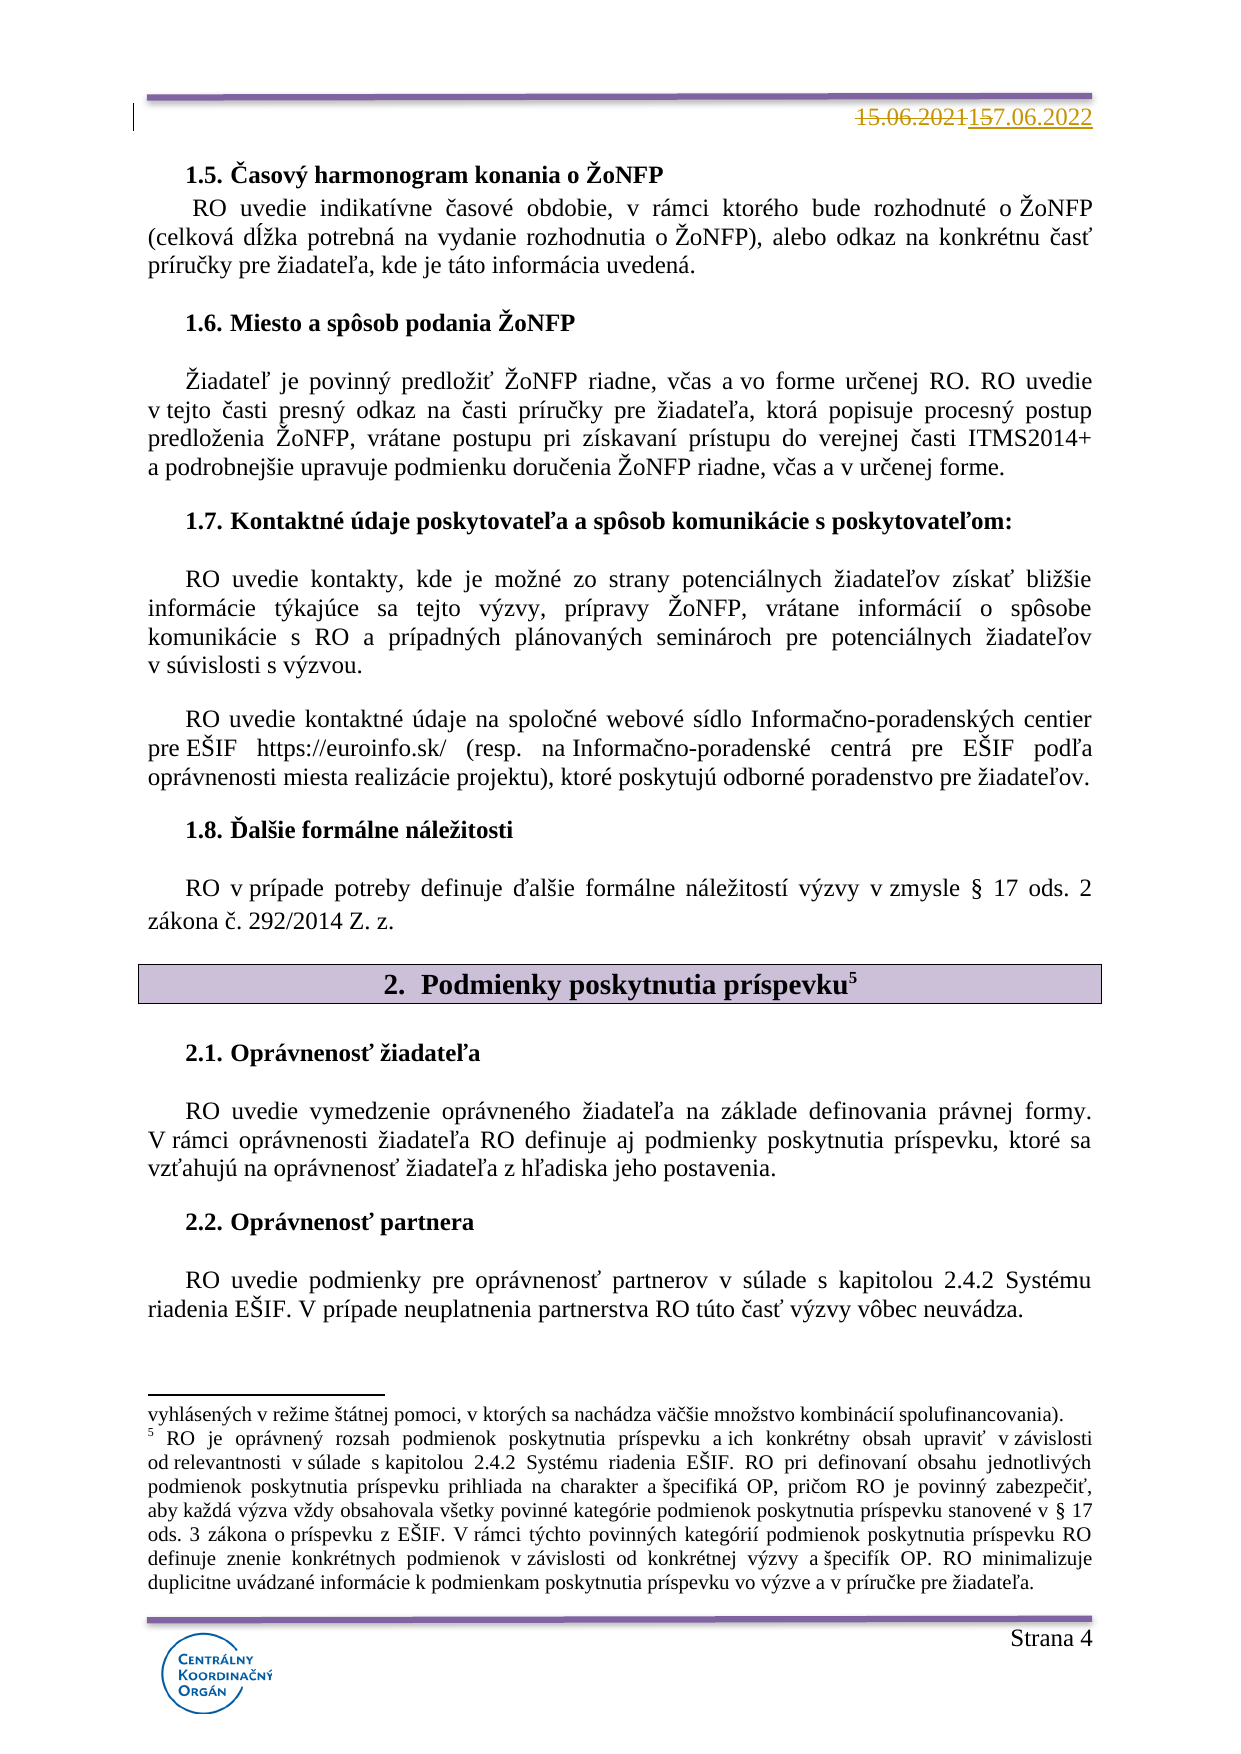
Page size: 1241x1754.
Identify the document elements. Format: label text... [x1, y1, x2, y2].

list Podmienky poskytnutia príspevku [139, 965, 1101, 1003]
text RO v prípade potreby definuje ďalšie formálne náležitostí výzvy v zmysle § 17 ods. 2 zákona č. 292/2014 Z. z. [148, 873, 1093, 935]
list Oprávnenosť partnera [185, 1207, 1093, 1236]
text Žiadateľ je povinný predložiť ŽoNFP riadne, včas a vo forme určenej RO. RO uvedie v tejto časti presný odkaz na časti príručky pre žiadateľa, ktorá popisuje procesný postup predloženia ŽoNFP, vrátane postupu pri získavaní prístupu do verejnej časti ITMS2014+ a podrobnejšie upravuje podmienku doručenia ŽoNFP riadne, včas a v určenej forme. [148, 366, 1093, 481]
list Oprávnenosť žiadateľa [185, 1038, 1093, 1067]
text RO uvedie podmienky pre oprávnenosť partnerov v súlade s kapitolou 2.4.2 Systému riadenia EŠIF. V prípade neuplatnenia partnerstva RO túto časť výzvy vôbec neuvádza. [148, 1265, 1093, 1323]
text RO uvedie kontaktné údaje na spoločné webové sídlo Informačno-poradenských centier pre EŠIF https://euroinfo.sk/ (resp. na Informačno-poradenské centrá pre EŠIF podľa oprávnenosti miesta realizácie projektu), ktoré poskytujú odborné poradenstvo pre žiadateľov. [148, 704, 1093, 790]
picture [159, 1631, 272, 1713]
list RO uvedie indikatívne časové obdobie, v rámci ktorého bude rozhodnuté o ŽoNFP (celková dĺžka potrebná na vydanie rozhodnutia o ŽoNFP), alebo odkaz na konkrétnu časť príručky pre žiadateľa, kde je táto informácia uvedená. [148, 193, 1093, 279]
list Kontaktné údaje poskytovateľa a spôsob komunikácie s poskytovateľom: [185, 506, 1093, 535]
list Ďalšie formálne náležitosti [185, 815, 1093, 844]
text RO uvedie vymedzenie oprávneného žiadateľa na základe definovania právnej formy. V rámci oprávnenosti žiadateľa RO definuje aj podmienky poskytnutia príspevku, ktoré sa vzťahujú na oprávnenosť žiadateľa z hľadiska jeho postavenia. [148, 1096, 1093, 1182]
text RO uvedie kontakty, kde je možné zo strany potenciálnych žiadateľov získať bližšie informácie týkajúce sa tejto výzvy, prípravy ŽoNFP, vrátane informácií o spôsobe komunikácie s RO a prípadných plánovaných seminároch pre potenciálnych žiadateľov v súvislosti s výzvou. [148, 564, 1093, 679]
list Miesto a spôsob podania ŽoNFP [185, 308, 1093, 337]
list Časový harmonogram konania o ŽoNFP [185, 160, 1093, 189]
